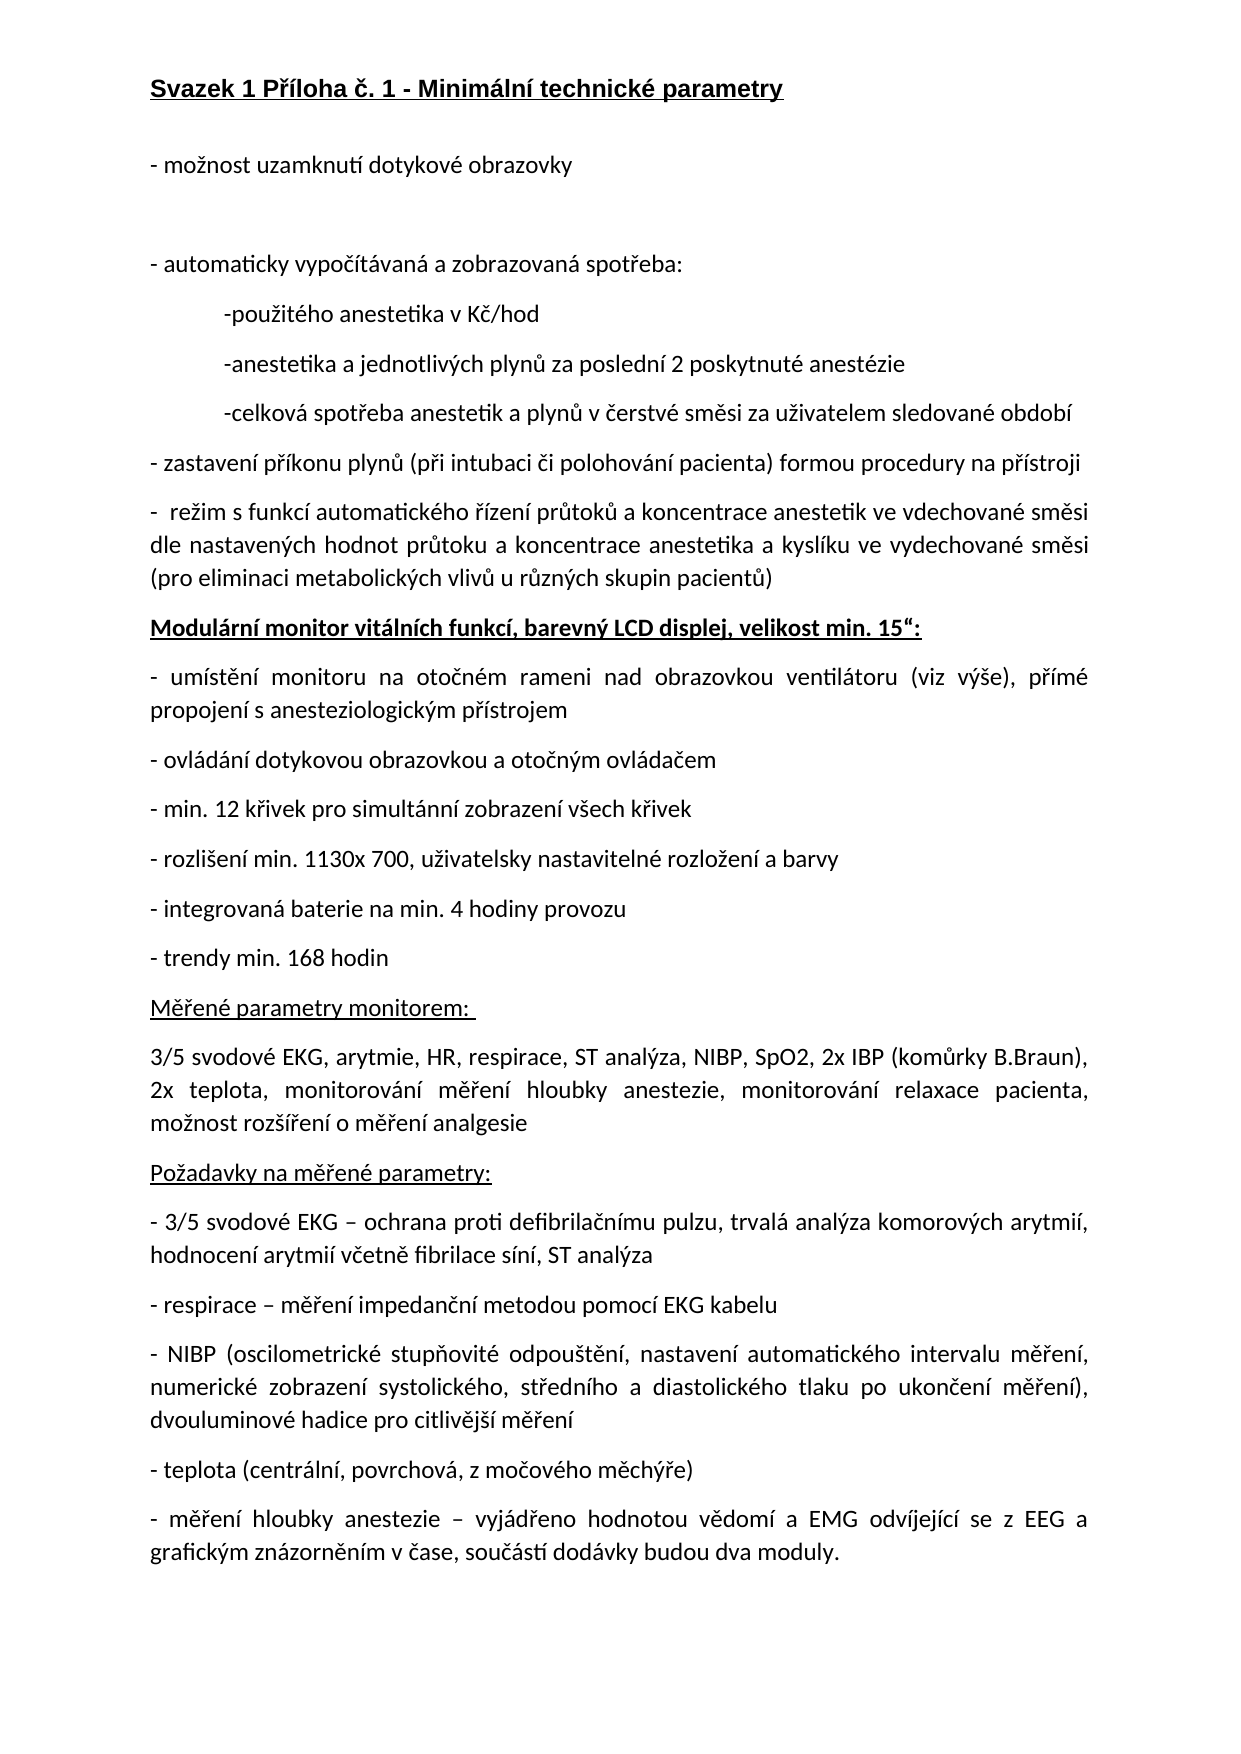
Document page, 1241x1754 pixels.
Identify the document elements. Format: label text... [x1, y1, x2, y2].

text - měření hloubky anestezie – vyjádřeno hodnotou vědomí a EMG odvíjející se z EEG a grafickým znázorněním v čase, součástí dodávky budou dva moduly. [150, 1504, 1090, 1567]
text - trendy min. 168 hodin [150, 942, 1090, 973]
text - automaticky vypočítávaná a zobrazovaná spotřeba: [150, 249, 1090, 279]
text 3/5 svodové EKG, arytmie, HR, respirace, ST analýza, NIBP, SpO2, 2x IBP (komůrky B.Braun), 2x teplota, monitorování měření hloubky anestezie, monitorování relaxace pacienta, možnost rozšíření o měření analgesie [150, 1042, 1090, 1138]
text Měřené parametry monitorem: [150, 992, 1090, 1022]
text - NIBP (oscilometrické stupňovité odpouštění, nastavení automatického intervalu měření, numerické zobrazení systolického, středního a diastolického tlaku po ukončení měření), dvouluminové hadice pro citlivější měření [150, 1339, 1090, 1435]
text -celková spotřeba anestetik a plynů v čerstvé směsi za uživatelem sledované období [150, 397, 1090, 428]
text - min. 12 křivek pro simultánní zobrazení všech křivek [150, 794, 1090, 824]
text - rozlišení min. 1130x 700, uživatelsky nastavitelné rozložení a barvy [150, 843, 1090, 874]
text Modulární monitor vitálních funkcí, barevný LCD displej, velikost min. 15“: [150, 612, 1090, 642]
text - umístění monitoru na otočném rameni nad obrazovkou ventilátoru (viz výše), přímé propojení s anesteziologickým přístrojem [150, 662, 1090, 725]
text -anestetika a jednotlivých plynů za poslední 2 poskytnuté anestézie [150, 348, 1090, 378]
text - teplota (centrální, povrchová, z močového měchýře) [150, 1454, 1090, 1484]
text -použitého anestetika v Kč/hod [150, 298, 1090, 329]
text - respirace – měření impedanční metodou pomocí EKG kabelu [150, 1289, 1090, 1319]
text - možnost uzamknutí dotykové obrazovky [150, 149, 1090, 180]
text - integrovaná baterie na min. 4 hodiny provozu [150, 893, 1090, 923]
text - režim s funkcí automatického řízení průtoků a koncentrace anestetik ve vdechované směsi dle nastavených hodnot průtoku a koncentrace anestetika a kyslíku ve vydechované směsi (pro eliminaci metabolických vlivů u různých skupin pacientů) [150, 497, 1090, 593]
text Požadavky na měřené parametry: [150, 1157, 1090, 1187]
text - ovládání dotykovou obrazovkou a otočným ovládačem [150, 744, 1090, 774]
text - 3/5 svodové EKG – ochrana proti defibrilačnímu pulzu, trvalá analýza komorových arytmií, hodnocení arytmií včetně fibrilace síní, ST analýza [150, 1207, 1090, 1270]
text - zastavení příkonu plynů (při intubaci či polohování pacienta) formou procedury na přístroji [150, 447, 1090, 477]
